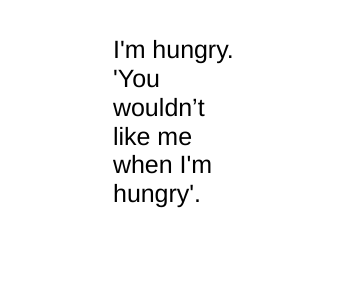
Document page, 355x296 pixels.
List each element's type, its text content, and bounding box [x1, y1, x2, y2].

text I'm hungry. 'You wouldn’t like me when I'm hungry'. [113, 35, 242, 208]
